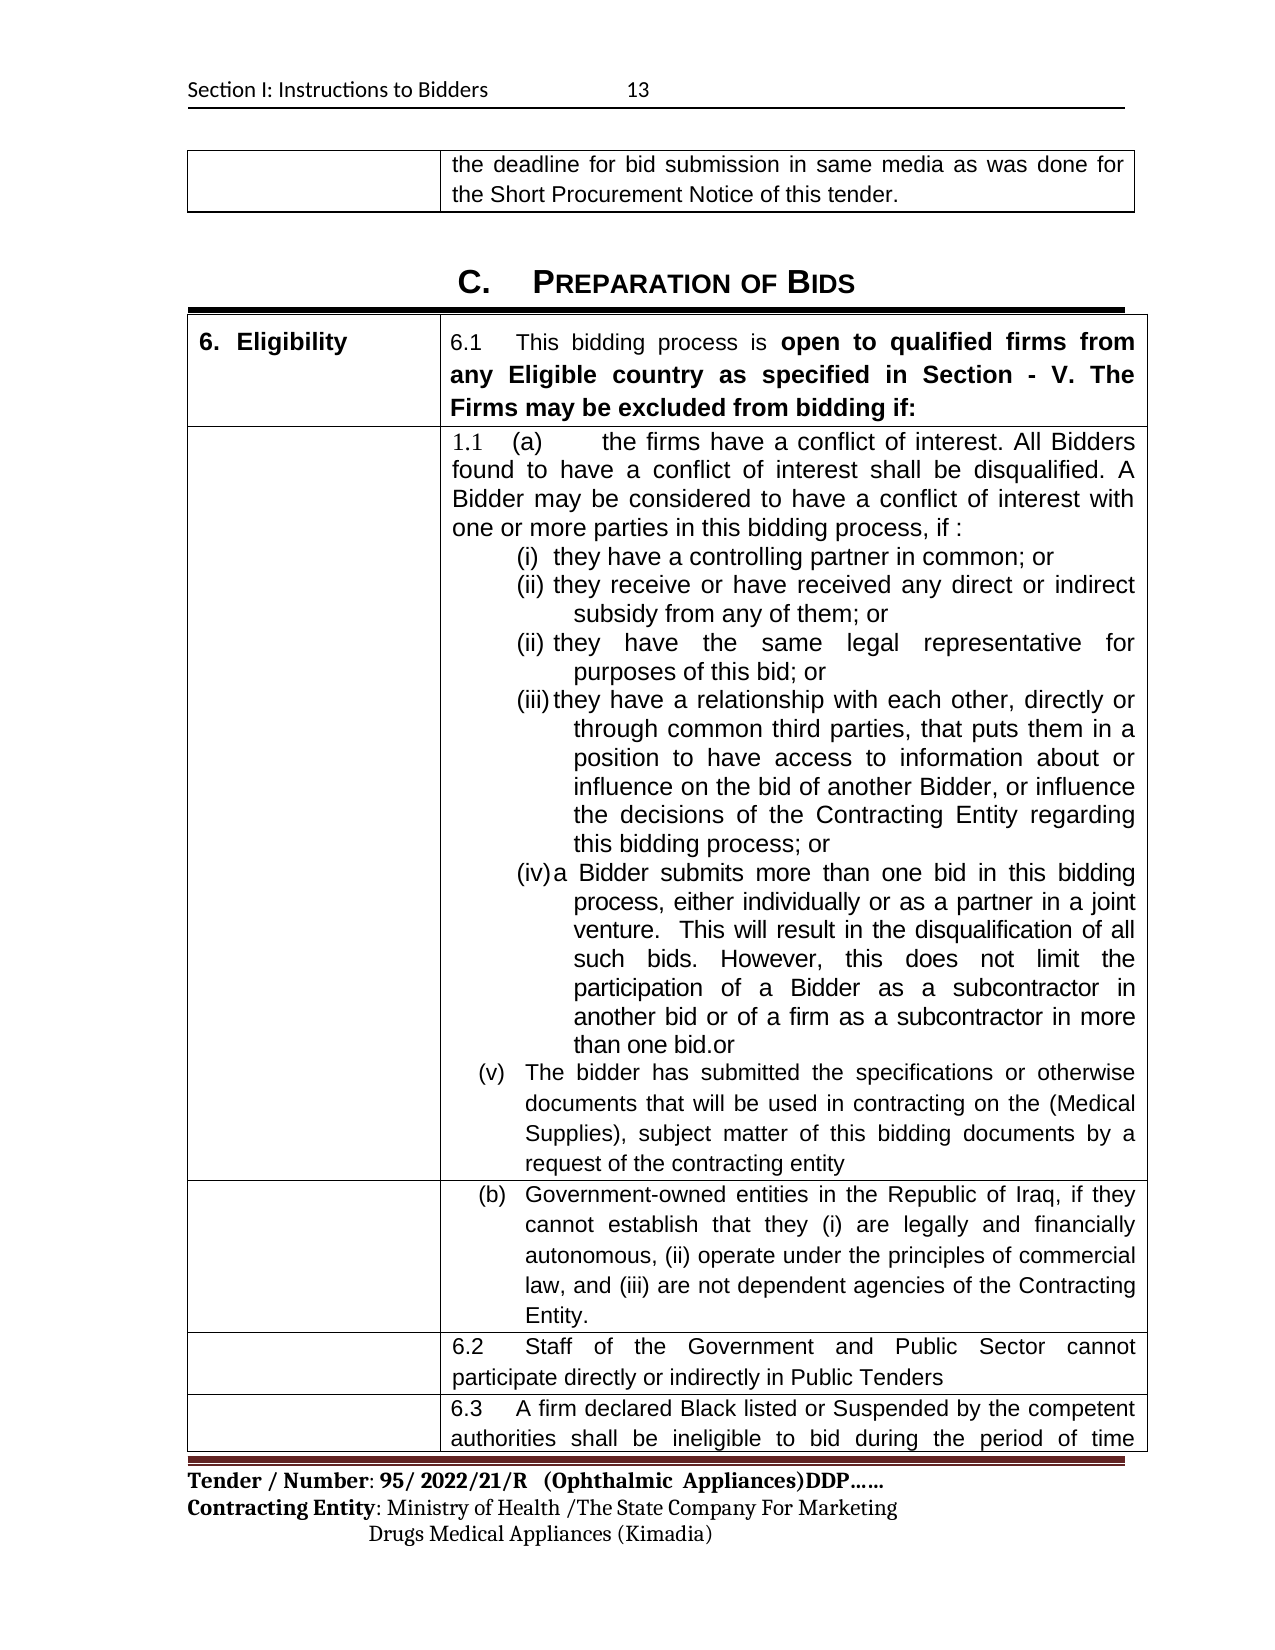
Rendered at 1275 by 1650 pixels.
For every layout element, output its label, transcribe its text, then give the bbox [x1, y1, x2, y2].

table_cell [188, 1395, 440, 1451]
table_cell 6.2 Staff of the Government and Public Sector cannot participate directly or indirectly in Public Tenders [441, 1333, 1147, 1394]
table_cell (a) the firms have a conflict of interest. All Bidders found to have a conflict of interest shall be disqualified. A Bidder may be considered to have a conflict of interest with one or more parties in this bidding process, if : (i) they have a controlling partner in common; or (ii) they receive or have received any direct or indirect subsidy from any of them; or (ii) they have the same legal representative for purposes of this bid; or (iii) they have a relationship with each other, directly or through common third parties, that puts them in a position to have access to information about or influence on the bid of another Bidder, or influence the decisions of the Contracting Entity regarding this bidding process; or (iv) a Bidder submits more than one bid in this bidding process, either individually or as a partner in a joint venture. This will result in the disqualification of all such bids. However, this does not limit the participation of a Bidder as a subcontractor in another bid or of a firm as a subcontractor in more than one bid.or (v) The bidder has submitted the specifications or otherwise documents that will be used in contracting on the (Medical Supplies), subject matter of this bidding documents by a request of the contracting entity [441, 427, 1147, 1180]
table_header 6. Eligibility [188, 315, 440, 426]
table_cell [188, 1181, 440, 1332]
table_cell [188, 427, 440, 1180]
table_cell [188, 1333, 440, 1394]
table_cell (b) Government-owned entities in the Republic of Iraq, if they cannot establish that they (i) are legally and financially autonomous, (ii) operate under the principles of commercial law, and (iii) are not dependent agencies of the Contracting Entity. [441, 1181, 1147, 1332]
text C. Preparation of Bids [187, 262, 1125, 313]
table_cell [441, 1395, 1147, 1451]
table_header 6.1 This bidding process is open to qualified firms from any Eligible country as specified in Section - V. The Firms may be excluded from bidding if: [441, 315, 1147, 426]
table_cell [441, 151, 1134, 211]
table_cell [188, 151, 440, 211]
